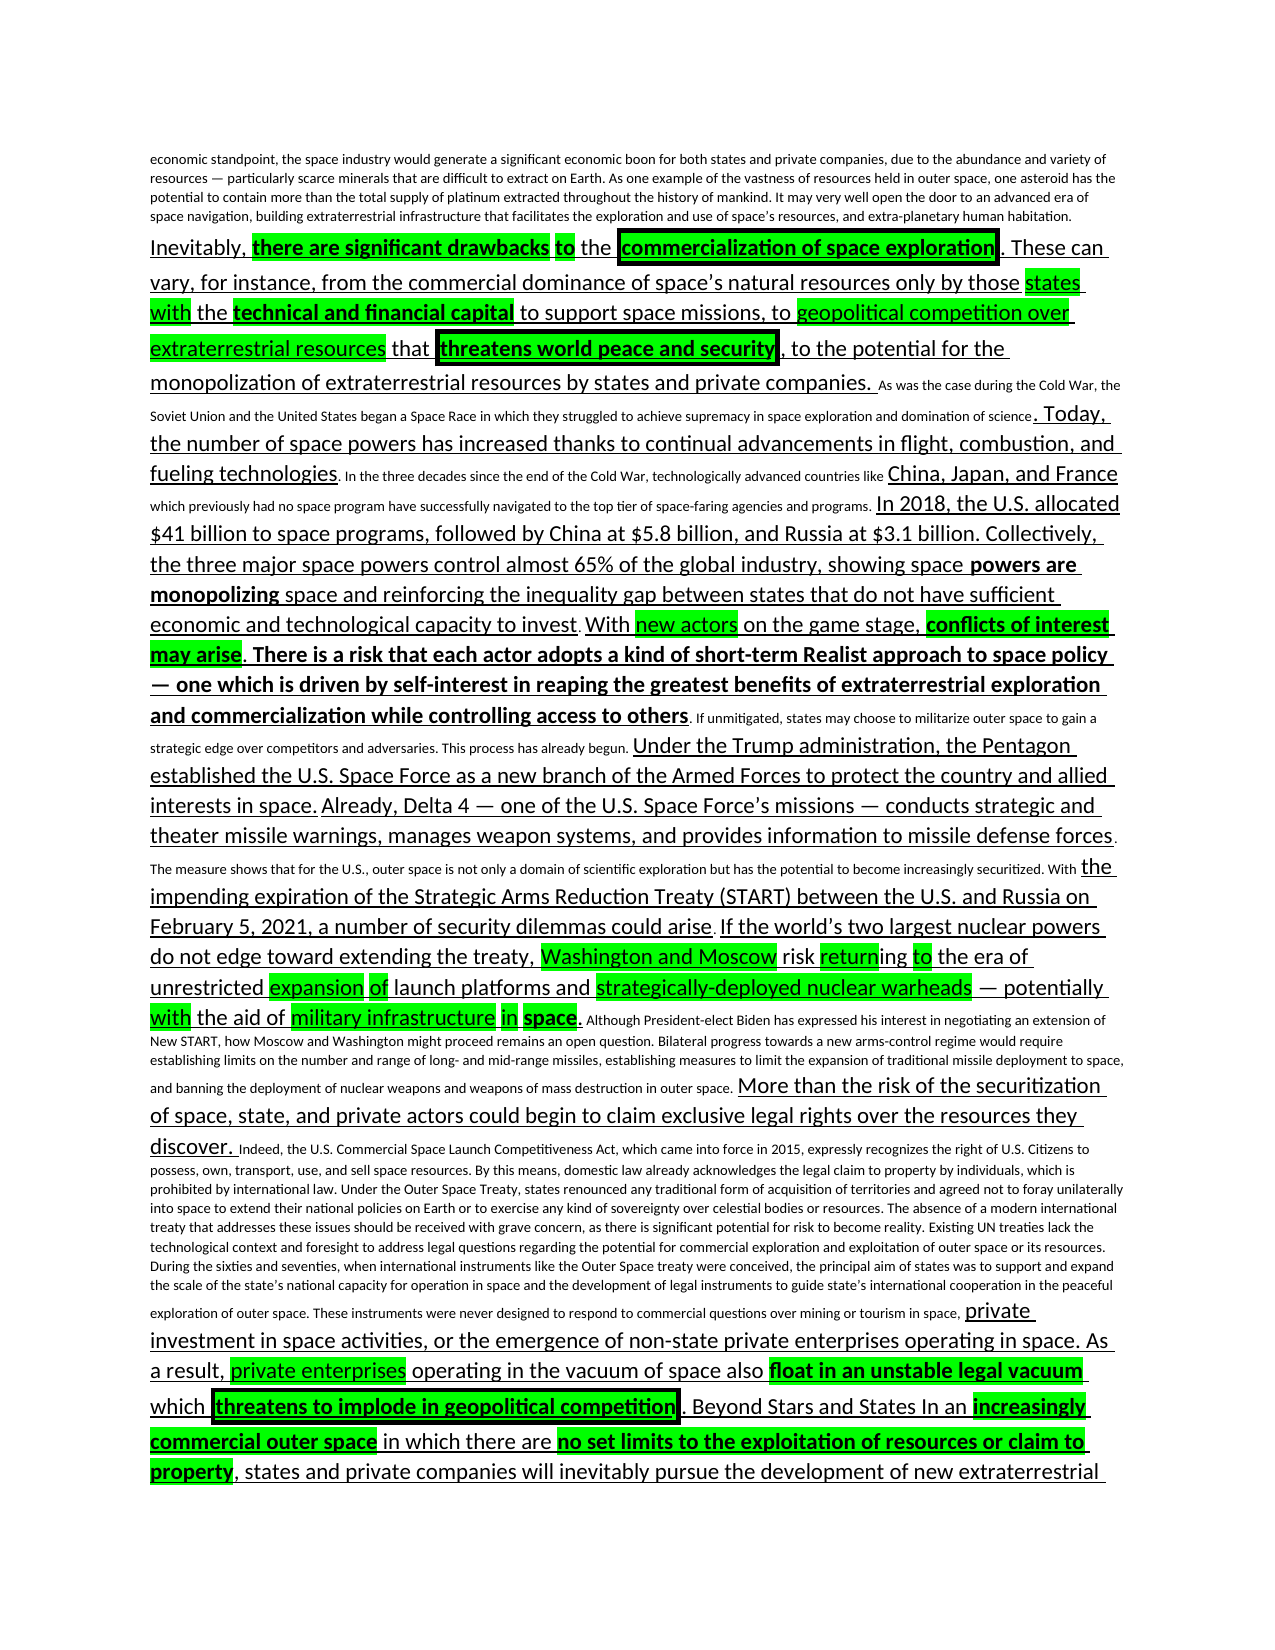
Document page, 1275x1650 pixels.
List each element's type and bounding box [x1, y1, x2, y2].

text [150, 150, 1125, 1485]
